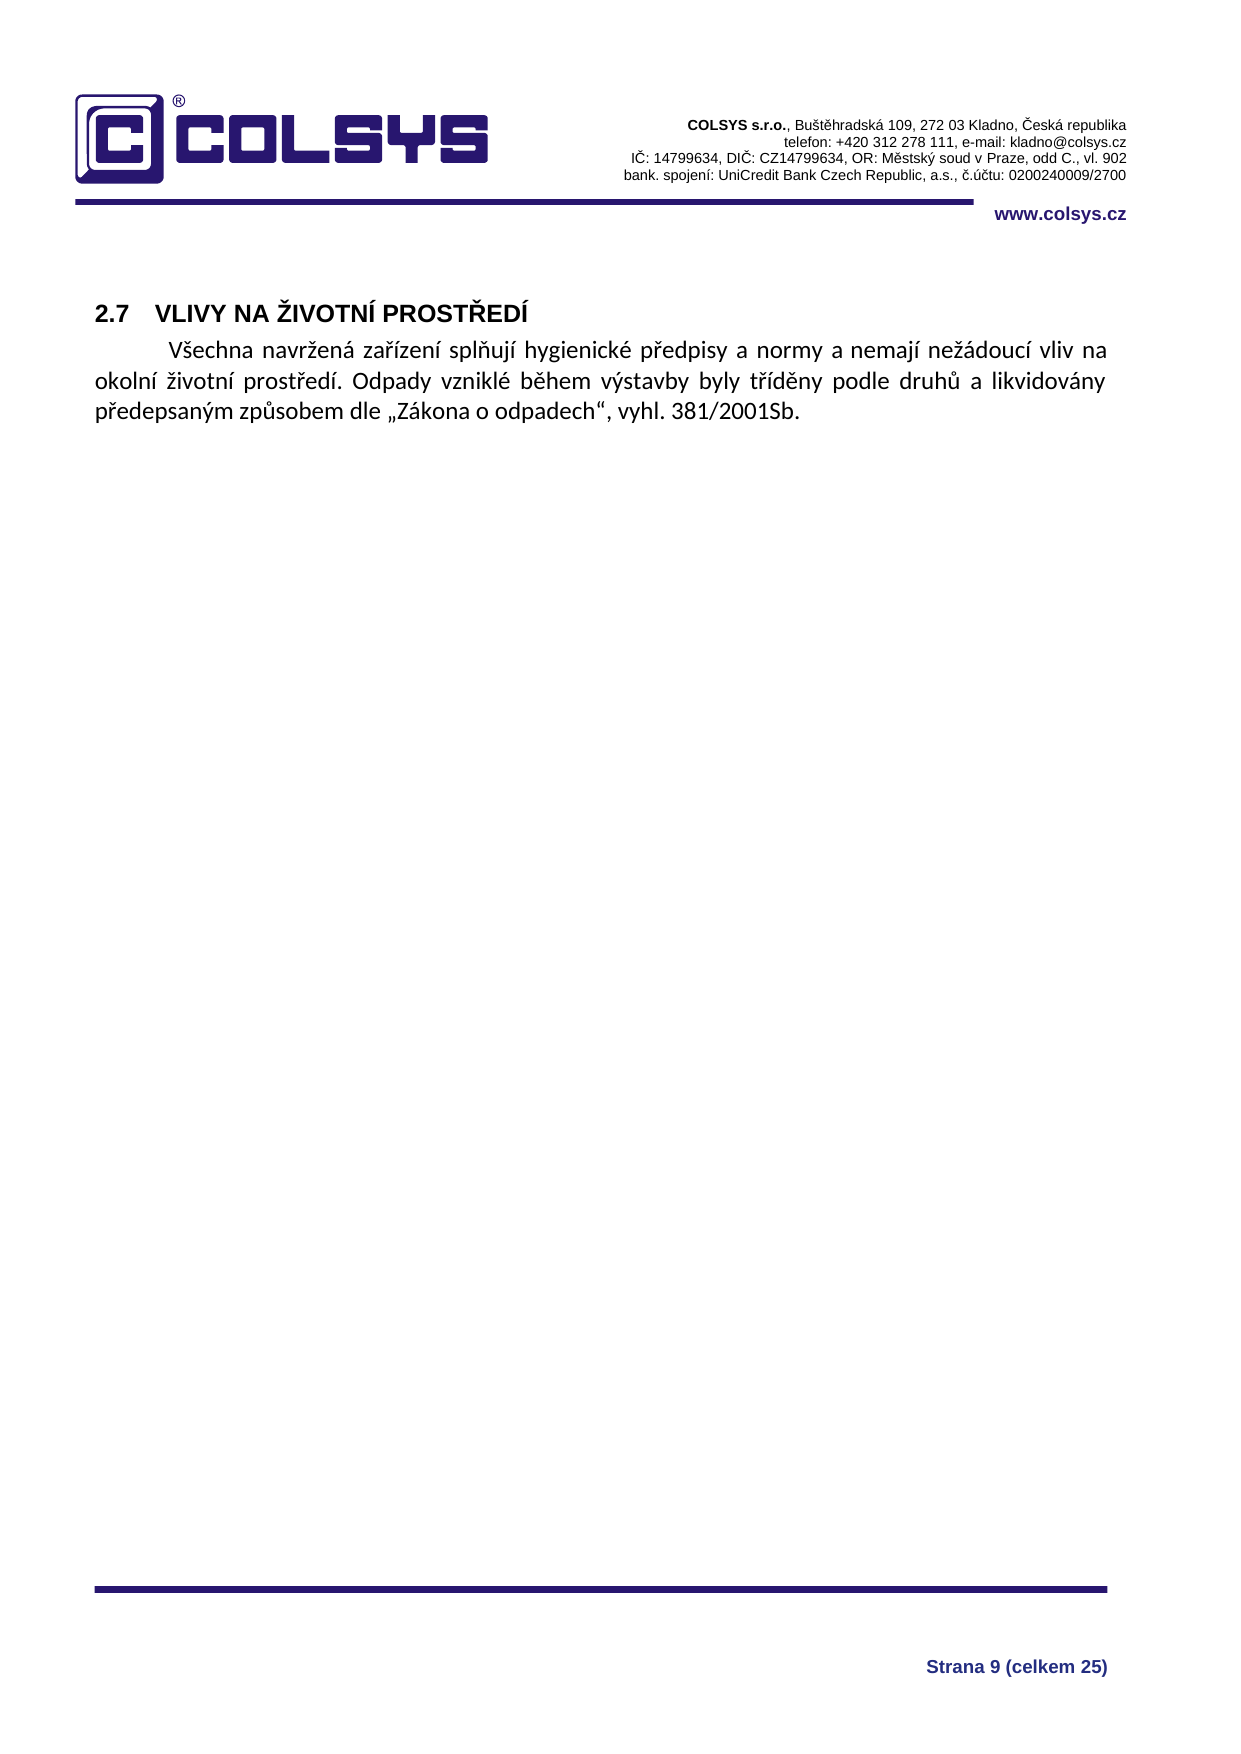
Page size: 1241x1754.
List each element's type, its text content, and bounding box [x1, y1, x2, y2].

text Vlivy na životní prostředí [94, 299, 1107, 328]
text Všechna navržená zařízení splňují hygienické předpisy a normy a nemají nežádoucí vliv na okolní životní prostředí. Odpady vzniklé během výstavby byly tříděny podle druhů a likvidovány předepsaným způsobem dle „Zákona o odpadech“, vyhl. 381/2001Sb. [94, 334, 1107, 426]
